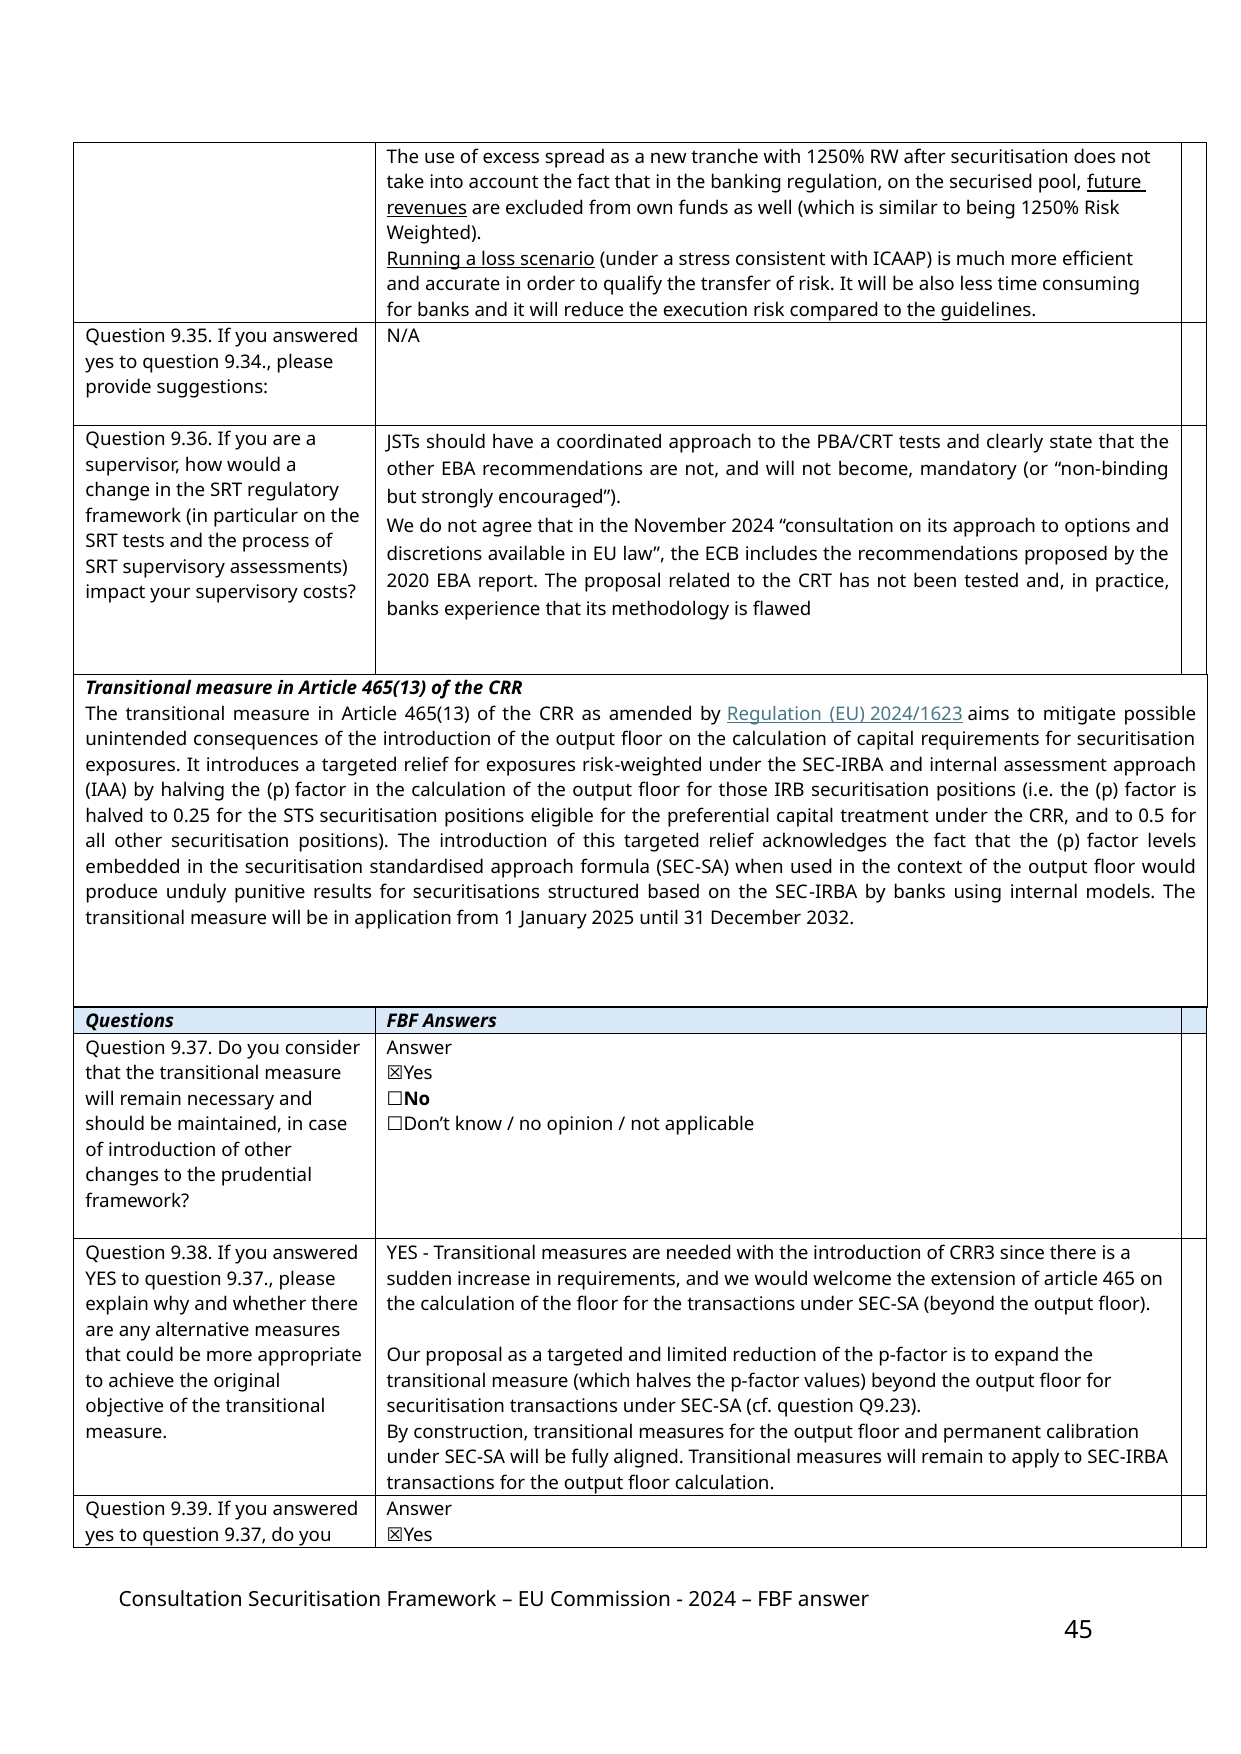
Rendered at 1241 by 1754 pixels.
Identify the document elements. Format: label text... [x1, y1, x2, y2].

table_cell YES - Transitional measures are needed with the introduction of CRR3 since there is a sudden increase in requirements, and we would welcome the extension of article 465 on the calculation of the floor for the transactions under SEC-SA (beyond the output floor). Our proposal as a targeted and limited reduction of the p-factor is to expand the transitional measure (which halves the p-factor values) beyond the output floor for securitisation transactions under SEC-SA (cf. question Q9.23). By construction, transitional measures for the output floor and permanent calibration under SEC-SA will be fully aligned. Transitional measures will remain to apply to SEC-IRBA transactions for the output floor calculation. [376, 1239, 1181, 1494]
table_cell [1182, 426, 1206, 674]
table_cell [74, 1496, 375, 1547]
table_cell Question 9.38. If you answered YES to question 9.37., please explain why and whether there are any alternative measures that could be more appropriate to achieve the original objective of the transitional measure. [74, 1239, 375, 1494]
table_cell [1182, 143, 1206, 322]
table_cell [74, 143, 375, 322]
table_cell [1182, 1008, 1206, 1033]
table_cell [1182, 1034, 1206, 1238]
table_cell [1182, 323, 1206, 425]
table_cell Question 9.36. If you are a supervisor, how would a change in the SRT regulatory framework (in particular on the SRT tests and the process of SRT supervisory assessments) impact your supervisory costs? [74, 426, 375, 674]
table_cell FBF Answers [376, 1008, 1181, 1033]
table_cell [1182, 1239, 1206, 1494]
table_cell Questions [74, 1008, 375, 1033]
table_cell N/A [376, 323, 1181, 425]
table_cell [376, 1496, 1181, 1547]
table_cell Question 9.37. Do you consider that the transitional measure will remain necessary and should be maintained, in case of introduction of other changes to the prudential framework? [74, 1034, 375, 1238]
table_cell [1182, 1496, 1206, 1547]
table_cell Answer Yes No Don’t know / no opinion / not applicable [376, 1034, 1181, 1238]
table_cell JSTs should have a coordinated approach to the PBA/CRT tests and clearly state that the other EBA recommendations are not, and will not become, mandatory (or “non-binding but strongly encouraged”). We do not agree that in the November 2024 “consultation on its approach to options and discretions available in EU law”, the ECB includes the recommendations proposed by the 2020 EBA report. The proposal related to the CRT has not been tested and, in practice, banks experience that its methodology is flawed [376, 426, 1181, 674]
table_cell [376, 143, 1181, 322]
table_cell Question 9.35. If you answered yes to question 9.34., please provide suggestions: [74, 323, 375, 425]
table_cell Transitional measure in Article 465(13) of the CRR The transitional measure in Article 465(13) of the CRR as amended by Regulation (EU) 2024/1623 aims to mitigate possible unintended consequences of the introduction of the output floor on the calculation of capital requirements for securitisation exposures. It introduces a targeted relief for exposures risk-weighted under the SEC-IRBA and internal assessment approach (IAA) by halving the (p) factor in the calculation of the output floor for those IRB securitisation positions (i.e. the (p) factor is halved to 0.25 for the STS securitisation positions eligible for the preferential capital treatment under the CRR, and to 0.5 for all other securitisation positions). The introduction of this targeted relief acknowledges the fact that the (p) factor levels embedded in the securitisation standardised approach formula (SEC-SA) when used in the context of the output floor would produce unduly punitive results for securitisations structured based on the SEC-IRBA by banks using internal models. The transitional measure will be in application from 1 January 2025 until 31 December 2032. [74, 675, 1207, 1006]
